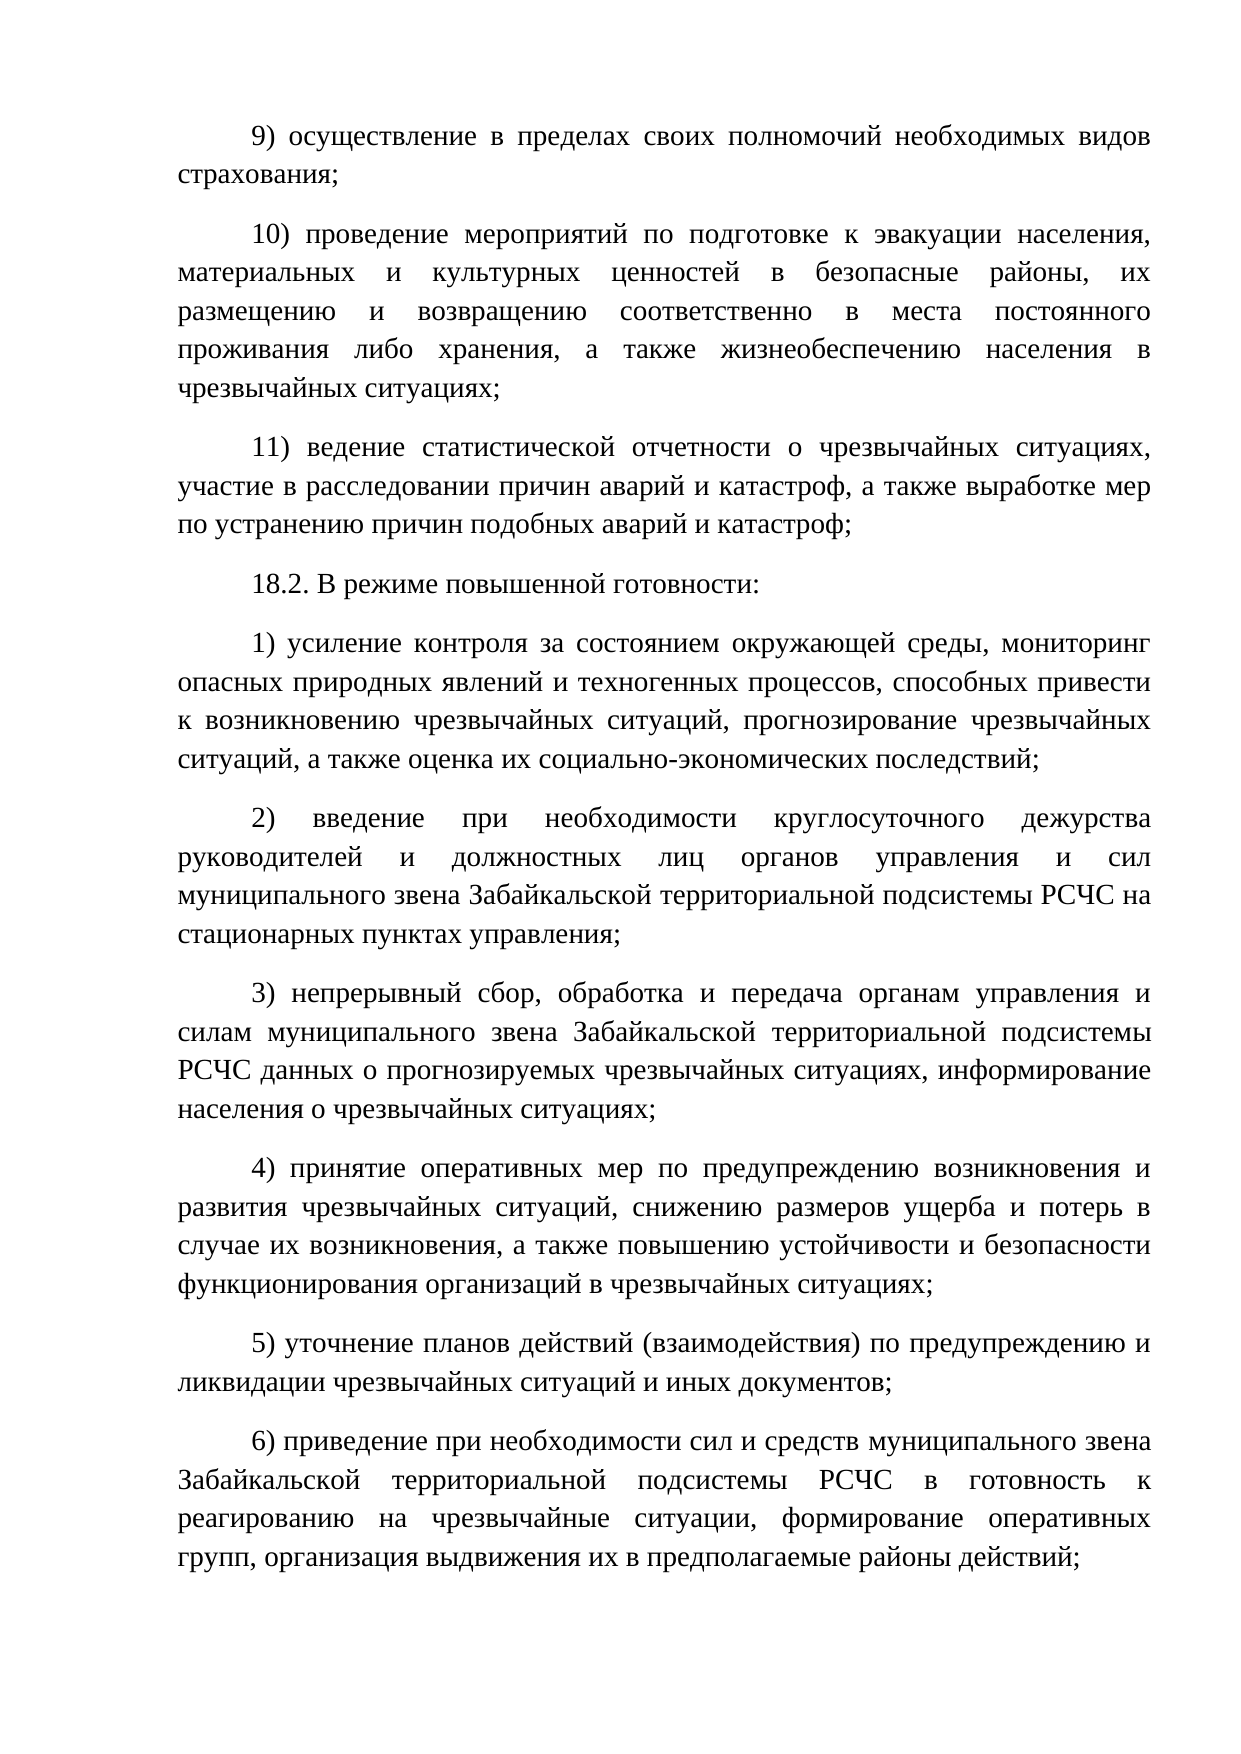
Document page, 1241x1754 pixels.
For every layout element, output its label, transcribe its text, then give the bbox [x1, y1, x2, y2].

text 6) приведение при необходимости сил и средств муниципального звена Забайкальской территориальной подсистемы РСЧС в готовность к реагированию на чрезвычайные ситуации, формирование оперативных групп, организация выдвижения их в предполагаемые районы действий; [177, 1423, 1152, 1572]
text 2) введение при необходимости круглосуточного дежурства руководителей и должностных лиц органов управления и сил муниципального звена Забайкальской территориальной подсистемы РСЧС на стационарных пунктах управления; [177, 800, 1152, 949]
text 1) усиление контроля за состоянием окружающей среды, мониторинг опасных природных явлений и техногенных процессов, способных привести к возникновению чрезвычайных ситуаций, прогнозирование чрезвычайных ситуаций, а также оценка их социально-экономических последствий; [177, 625, 1152, 774]
text 18.2. В режиме повышенной готовности: [177, 566, 1152, 599]
text 10) проведение мероприятий по подготовке к эвакуации населения, материальных и культурных ценностей в безопасные районы, их размещению и возвращению соответственно в места постоянного проживания либо хранения, а также жизнеобеспечению населения в чрезвычайных ситуациях; [177, 216, 1152, 404]
text 3) непрерывный сбор, обработка и передача органам управления и силам муниципального звена Забайкальской территориальной подсистемы РСЧС данных о прогнозируемых чрезвычайных ситуациях, информирование населения о чрезвычайных ситуациях; [177, 975, 1152, 1124]
text 4) принятие оперативных мер по предупреждению возникновения и развития чрезвычайных ситуаций, снижению размеров ущерба и потерь в случае их возникновения, а также повышению устойчивости и безопасности функционирования организаций в чрезвычайных ситуациях; [177, 1150, 1152, 1299]
text 5) уточнение планов действий (взаимодействия) по предупреждению и ликвидации чрезвычайных ситуаций и иных документов; [177, 1325, 1152, 1397]
text 9) осуществление в пределах своих полномочий необходимых видов страхования; [177, 118, 1152, 190]
text 11) ведение статистической отчетности о чрезвычайных ситуациях, участие в расследовании причин аварий и катастроф, а также выработке мер по устранению причин подобных аварий и катастроф; [177, 429, 1152, 540]
